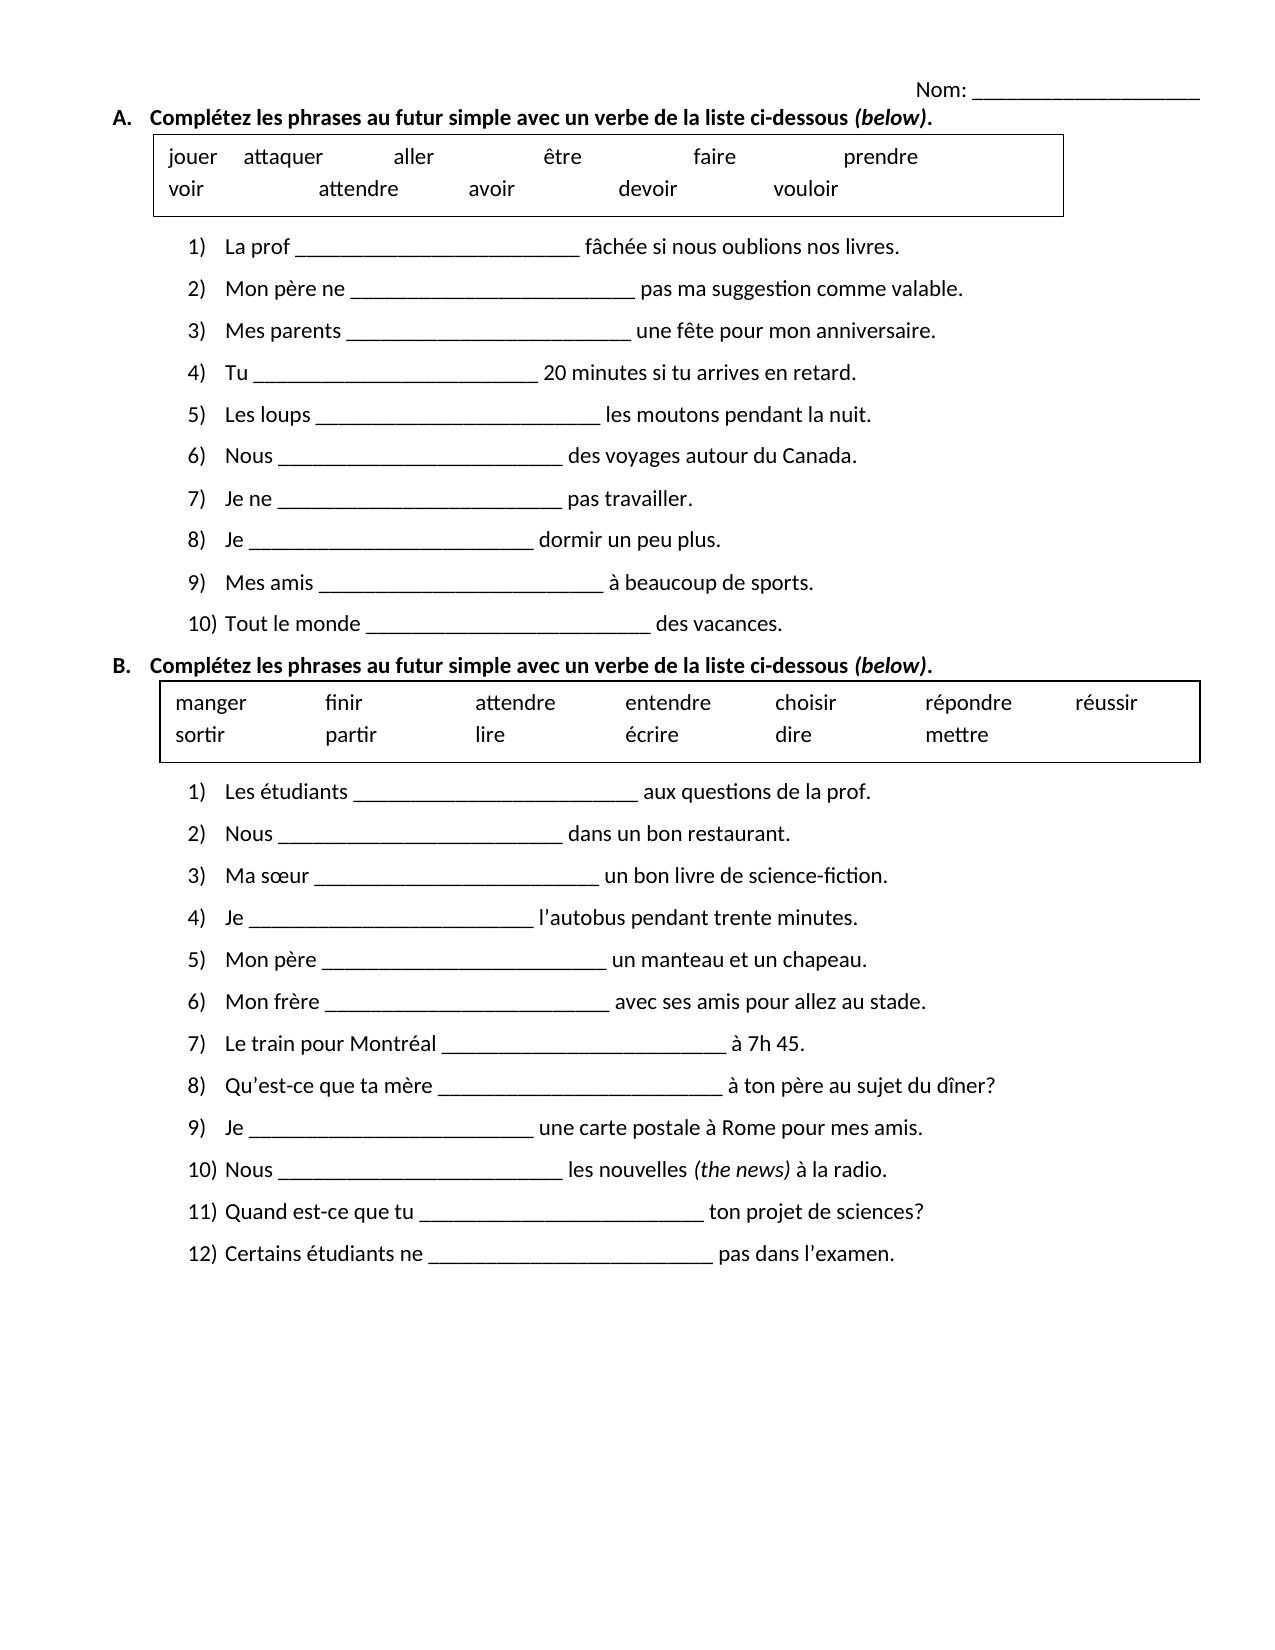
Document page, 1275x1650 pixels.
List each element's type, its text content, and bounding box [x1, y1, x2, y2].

list Je ne _________________________ pas travailler. [187, 484, 1200, 512]
list Je _________________________ dormir un peu plus. [187, 526, 1200, 554]
list Mon frère _________________________ avec ses amis pour allez au stade. [187, 987, 1200, 1015]
list Les étudiants _________________________ aux questions de la prof. [187, 777, 1200, 806]
list La prof _________________________ fâchée si nous oublions nos livres. [187, 232, 1200, 260]
list Qu’est-ce que ta mère _________________________ à ton père au sujet du dîner? [187, 1071, 1200, 1099]
list Nous _________________________ des voyages autour du Canada. [187, 442, 1200, 470]
list Le train pour Montréal _________________________ à 7h 45. [187, 1029, 1200, 1057]
list Tu _________________________ 20 minutes si tu arrives en retard. [187, 358, 1200, 386]
list Complétez les phrases au futur simple avec un verbe de la liste ci-dessous (below). [112, 103, 1200, 228]
list Mes parents _________________________ une fête pour mon anniversaire. [187, 316, 1200, 344]
list Tout le monde _________________________ des vacances. [187, 609, 1200, 638]
list Nous _________________________ dans un bon restaurant. [187, 819, 1200, 847]
list Je _________________________ l’autobus pendant trente minutes. [187, 903, 1200, 931]
list Les loups _________________________ les moutons pendant la nuit. [187, 400, 1200, 428]
list Je _________________________ une carte postale à Rome pour mes amis. [187, 1113, 1200, 1141]
list Mon père _________________________ un manteau et un chapeau. [187, 945, 1200, 973]
list Quand est-ce que tu _________________________ ton projet de sciences? [187, 1197, 1200, 1225]
list Mon père ne _________________________ pas ma suggestion comme valable. [187, 274, 1200, 302]
list Certains étudiants ne _________________________ pas dans l’examen. [187, 1239, 1200, 1309]
list Complétez les phrases au futur simple avec un verbe de la liste ci-dessous (below). [112, 652, 1200, 763]
list Mes amis _________________________ à beaucoup de sports. [187, 568, 1200, 596]
list Nous _________________________ les nouvelles (the news) à la radio. [187, 1155, 1200, 1183]
list Ma sœur _________________________ un bon livre de science-fiction. [187, 861, 1200, 889]
